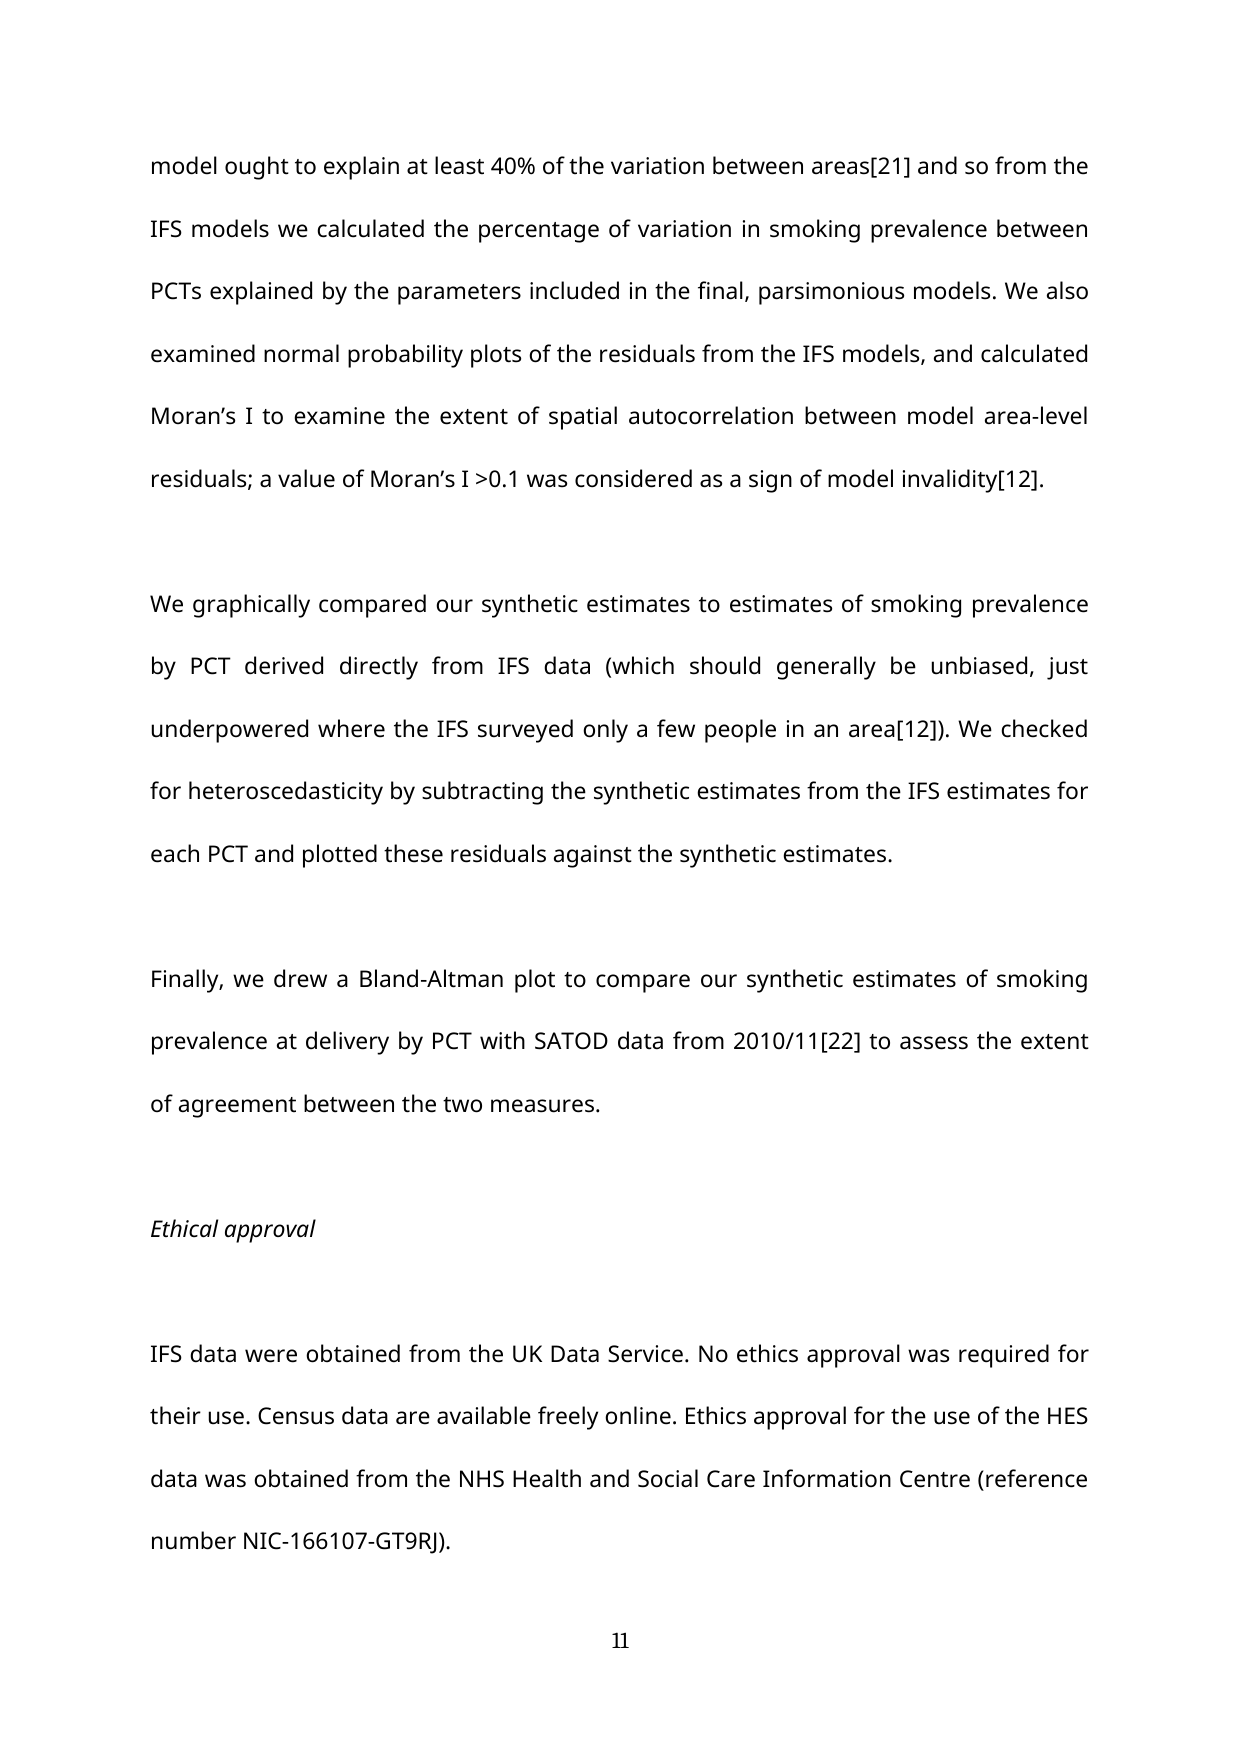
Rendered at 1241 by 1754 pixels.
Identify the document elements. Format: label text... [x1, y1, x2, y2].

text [150, 150, 1090, 494]
text We graphically compared our synthetic estimates to estimates of smoking prevalence by PCT derived directly from IFS data (which should generally be unbiased, just underpowered where the IFS surveyed only a few people in an area[12]). We checked for heteroscedasticity by subtracting the synthetic estimates from the IFS estimates for each PCT and plotted these residuals against the synthetic estimates. [150, 587, 1090, 869]
text Finally, we drew a Bland-Altman plot to compare our synthetic estimates of smoking prevalence at delivery by PCT with SATOD data from 2010/11[22] to assess the extent of agreement between the two measures. [150, 962, 1090, 1119]
text Ethical approval [150, 1212, 1090, 1244]
text IFS data were obtained from the UK Data Service. No ethics approval was required for their use. Census data are available freely online. Ethics approval for the use of the HES data was obtained from the NHS Health and Social Care Information Centre (reference number NIC-166107-GT9RJ). [150, 1337, 1090, 1556]
